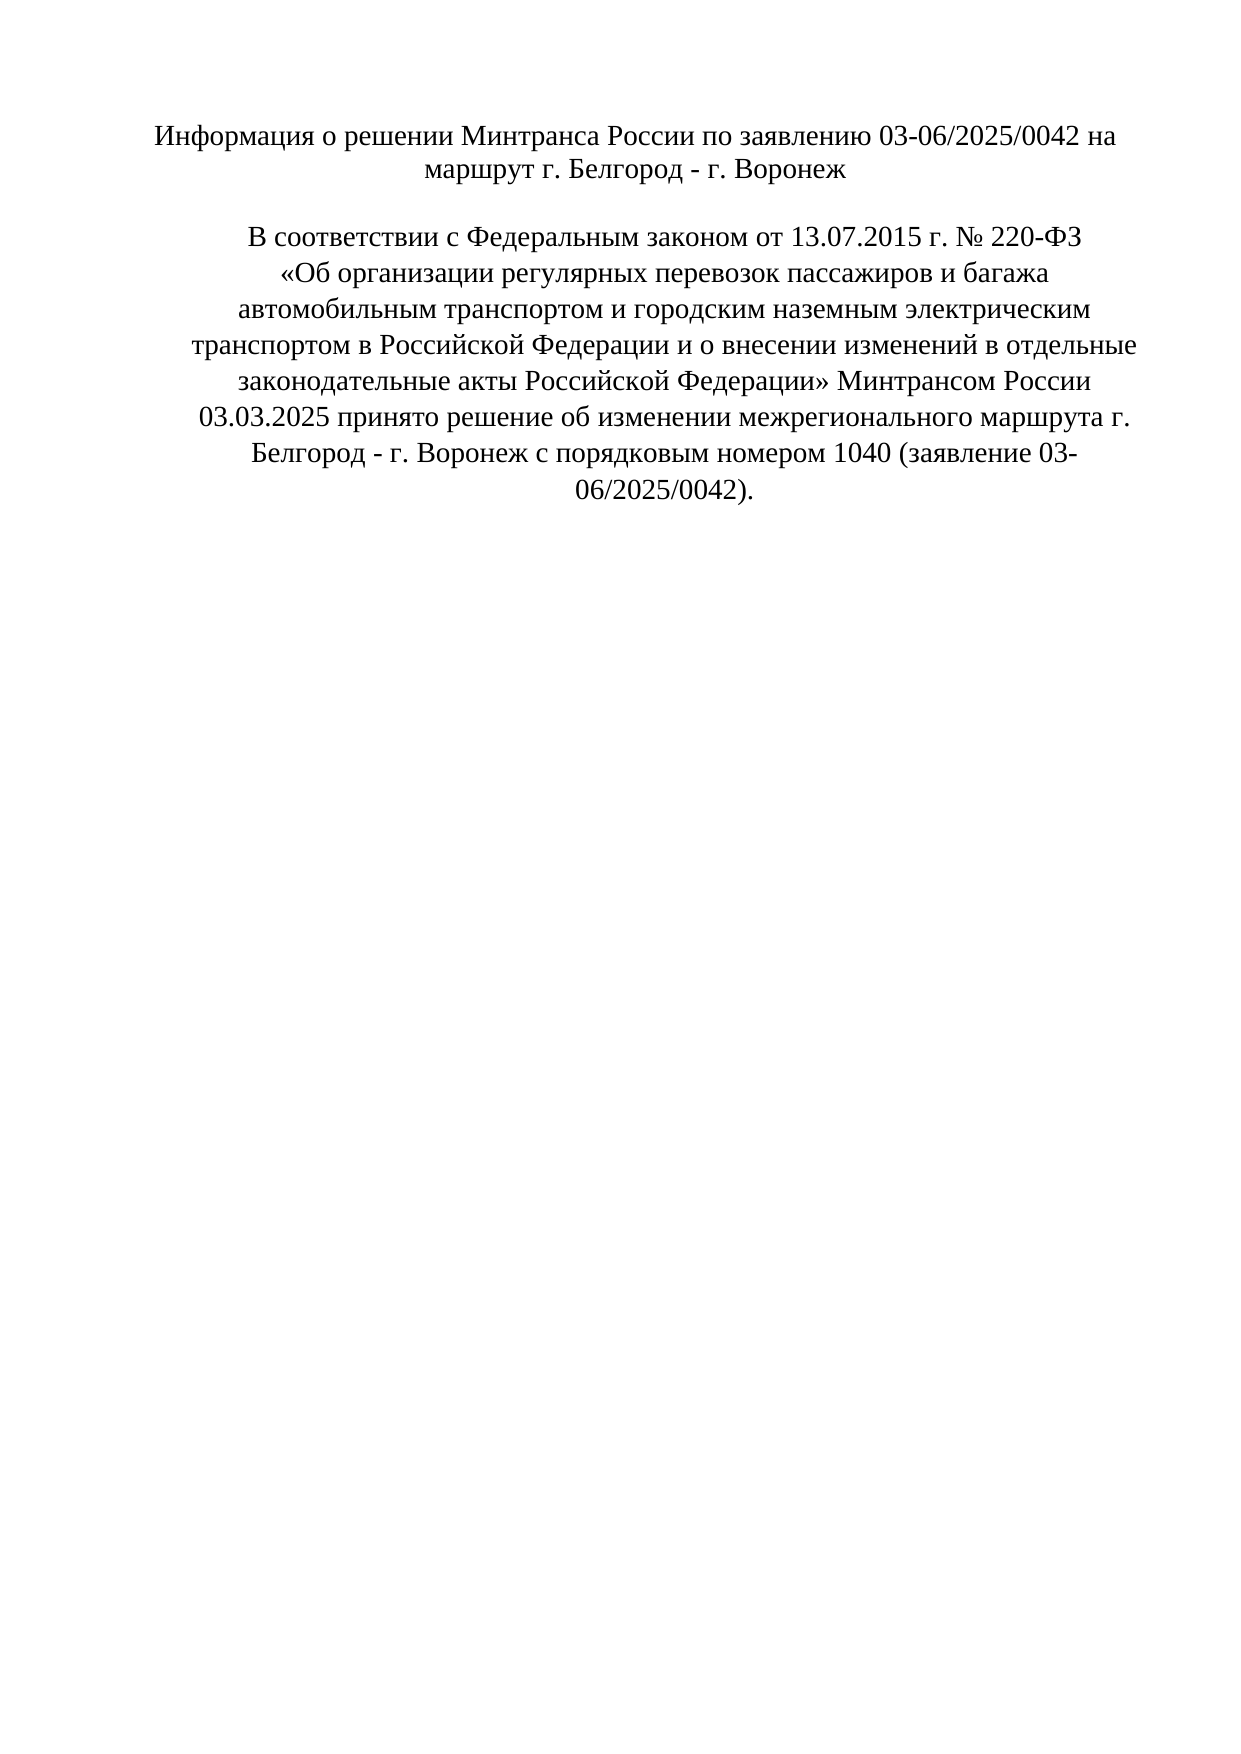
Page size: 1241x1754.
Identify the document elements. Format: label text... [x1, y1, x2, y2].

text В соответствии с Федеральным законом от 13.07.2015 г. № 220-ФЗ «Об организации регулярных перевозок пассажиров и багажа автомобильным транспортом и городским наземным электрическим транспортом в Российской Федерации и о внесении изменений в отдельные законодательные акты Российской Федерации» Минтрансом России 03.03.2025 принято решение об изменении межрегионального маршрута г. Белгород - г. Воронеж с порядковым номером 1040 (заявление 03-06/2025/0042). [177, 219, 1152, 505]
text Информация о решении Минтранса России по заявлению 03-06/2025/0042 на маршрут г. Белгород - г. Воронеж [118, 118, 1152, 185]
